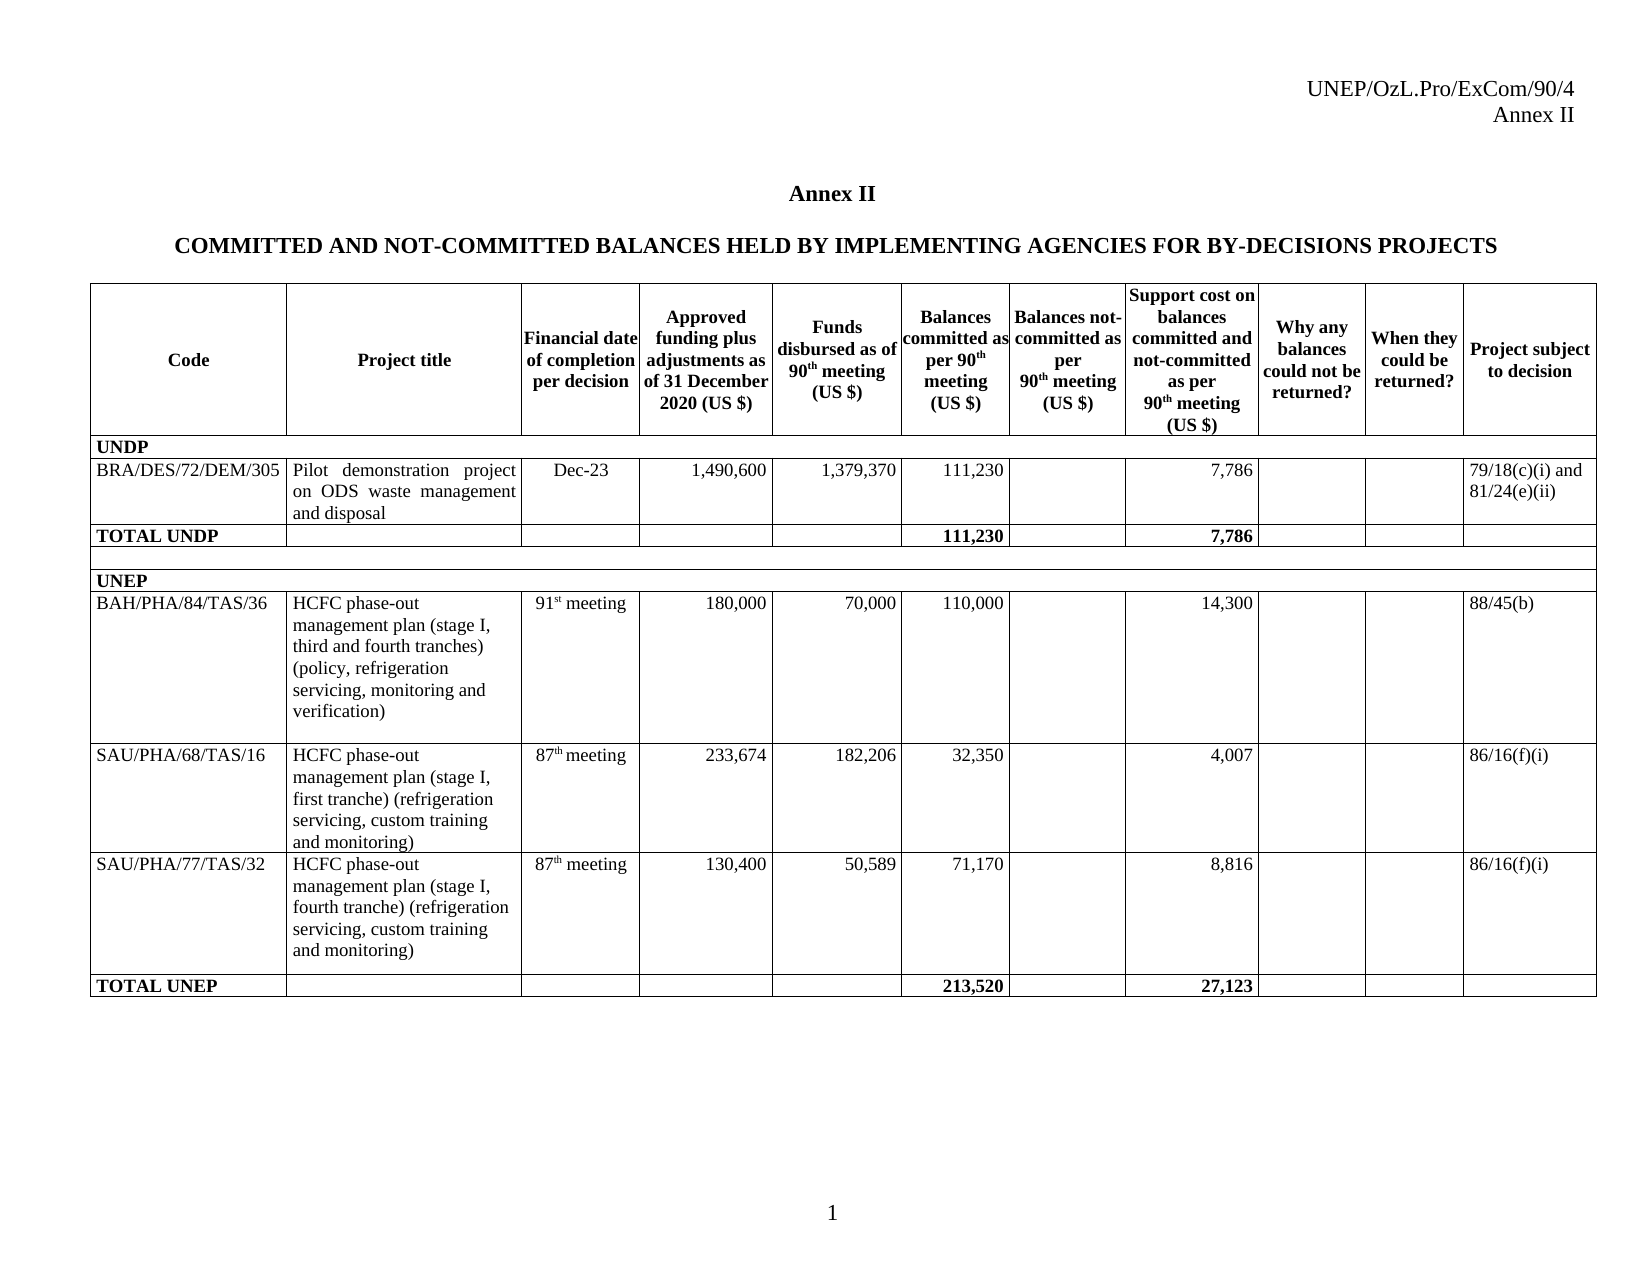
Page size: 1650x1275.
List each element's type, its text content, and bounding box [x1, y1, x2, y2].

table_cell 7,786 [1126, 459, 1258, 523]
table_cell 88/45(b) [1464, 592, 1596, 743]
table_cell [1464, 525, 1596, 546]
table_cell BAH/PHA/84/TAS/36 [91, 592, 286, 743]
table_cell [1366, 592, 1463, 743]
table_cell [773, 975, 901, 996]
table_cell [287, 975, 521, 996]
table_cell 91st meeting [522, 592, 639, 743]
table_cell [1259, 459, 1365, 523]
table_cell [640, 525, 772, 546]
table_header Approved funding plus adjustments as of 31 December 2020 (US $) [640, 284, 772, 435]
table_cell Dec-23 [522, 459, 639, 523]
table_cell 87th meeting [522, 853, 639, 974]
table_cell SAU/PHA/77/TAS/32 [91, 853, 286, 974]
table_cell 71,170 [902, 853, 1009, 974]
table_cell 7,786 [1126, 525, 1258, 546]
table_cell TOTAL UNEP [91, 975, 286, 996]
table_cell [1010, 459, 1125, 523]
table_cell [1259, 853, 1365, 974]
table_cell UNEP [91, 570, 1596, 591]
table_cell HCFC phase-out management plan (stage I, first tranche) (refrigeration servicing, custom training and monitoring) [287, 744, 521, 852]
table_cell 1,379,370 [773, 459, 901, 523]
table_cell [1259, 592, 1365, 743]
table_header Funds disbursed as of 90th meeting (US $) [773, 284, 901, 435]
table_cell [1259, 525, 1365, 546]
table_cell 27,123 [1126, 975, 1258, 996]
table_header When they could be returned? [1366, 284, 1463, 435]
table_cell 180,000 [640, 592, 772, 743]
table_cell 110,000 [902, 592, 1009, 743]
table_header Support cost on balances committed and not-committed as per 90th meeting (US $) [1126, 284, 1258, 435]
table_header Project subject to decision [1464, 284, 1596, 435]
text Annex II [90, 180, 1575, 207]
table_cell 130,400 [640, 853, 772, 974]
table_cell [1010, 975, 1125, 996]
table_cell [1259, 975, 1365, 996]
table_cell 87th meeting [522, 744, 639, 852]
table_cell SAU/PHA/68/TAS/16 [91, 744, 286, 852]
table_cell BRA/DES/72/DEM/305 [91, 459, 286, 523]
table_cell [1010, 592, 1125, 743]
table_cell 79/18(c)(i) and 81/24(e)(ii) [1464, 459, 1596, 523]
table_cell [1366, 853, 1463, 974]
table_cell [287, 525, 521, 546]
table_cell 14,300 [1126, 592, 1258, 743]
table_cell 4,007 [1126, 744, 1258, 852]
table_cell [522, 975, 639, 996]
table_cell [773, 525, 901, 546]
table_cell [1464, 975, 1596, 996]
table_cell [1010, 853, 1125, 974]
table_cell 32,350 [902, 744, 1009, 852]
table_cell TOTAL UNDP [91, 525, 286, 546]
table_cell 213,520 [902, 975, 1009, 996]
table_cell [1010, 525, 1125, 546]
table_header Balances committed as per 90th meeting (US $) [902, 284, 1009, 435]
table_cell [1366, 744, 1463, 852]
table_cell 8,816 [1126, 853, 1258, 974]
table_cell HCFC phase-out management plan (stage I, third and fourth tranches) (policy, refrigeration servicing, monitoring and verification) [287, 592, 521, 743]
table_cell [1010, 744, 1125, 852]
table_header Project title [287, 284, 521, 435]
table_cell 182,206 [773, 744, 901, 852]
table_cell 233,674 [640, 744, 772, 852]
table_header Why any balances could not be returned? [1259, 284, 1365, 435]
table_header Code [91, 284, 286, 435]
table_cell 50,589 [773, 853, 901, 974]
table_cell 86/16(f)(i) [1464, 744, 1596, 852]
table_cell [1366, 525, 1463, 546]
table_cell [91, 547, 1596, 569]
table_cell UNDP [91, 436, 1596, 458]
table_cell [522, 525, 639, 546]
table_header Financial date of completion per decision [522, 284, 639, 435]
table_cell 111,230 [902, 525, 1009, 546]
text COMMITTED AND NOT-COMMITTED BALANCES HELD BY IMPLEMENTING AGENCIES FOR BY-DECISIONS PROJECTS [97, 232, 1575, 258]
table_cell 70,000 [773, 592, 901, 743]
table_cell [1366, 459, 1463, 523]
table_header Balances not- committed as per 90th meeting (US $) [1010, 284, 1125, 435]
table_cell 86/16(f)(i) [1464, 853, 1596, 974]
table_cell 111,230 [902, 459, 1009, 523]
table_cell [1366, 975, 1463, 996]
table_cell Pilot demonstration project on ODS waste management and disposal [287, 459, 521, 523]
table_cell [1259, 744, 1365, 852]
table_cell HCFC phase-out management plan (stage I, fourth tranche) (refrigeration servicing, custom training and monitoring) [287, 853, 521, 974]
table_cell [640, 975, 772, 996]
table_cell 1,490,600 [640, 459, 772, 523]
